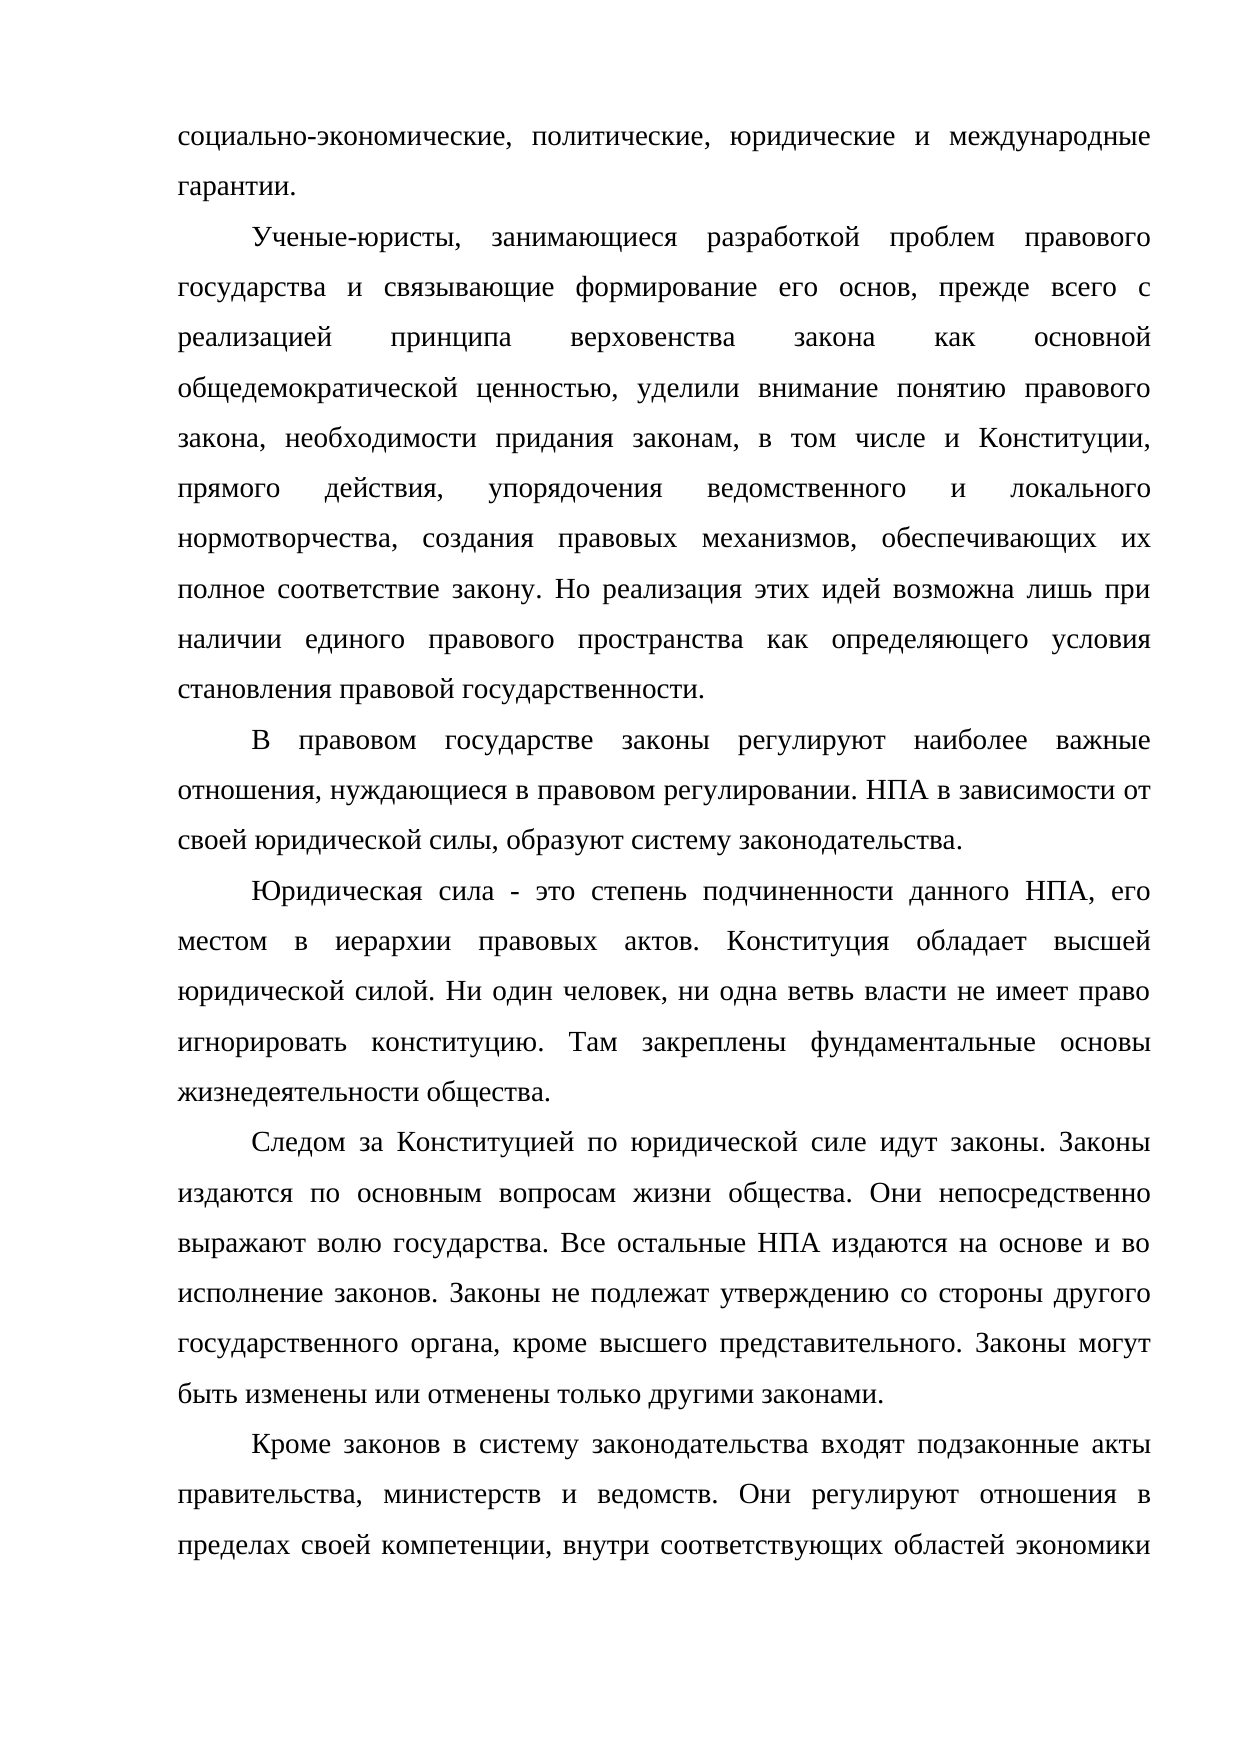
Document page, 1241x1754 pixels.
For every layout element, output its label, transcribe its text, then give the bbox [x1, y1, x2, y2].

text Следом за Конституцией по юридической силе идут законы. Законы издаются по основным вопросам жизни общества. Они непосредственно выражают волю государства. Все остальные НПА издаются на основе и во исполнение законов. Законы не подлежат утверждению со стороны другого государственного органа, кроме высшего представительного. Законы могут быть изменены или отменены только другими законами. [177, 1124, 1152, 1409]
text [177, 1426, 1152, 1560]
text В правовом государстве законы регулируют наиболее важные отношения, нуждающиеся в правовом регулировании. НПА в зависимости от своей юридической силы, образуют систему законодательства. [177, 722, 1152, 856]
text Ученые-юристы, занимающиеся разработкой проблем правового государства и связывающие формирование его основ, прежде всего с реализацией принципа верховенства закона как основной общедемократической ценностью, уделили внимание понятию правового закона, необходимости придания законам, в том числе и Конституции, прямого действия, упорядочения ведомственного и локального нормотворчества, создания правовых механизмов, обеспечивающих их полное соответствие закону. Но реализация этих идей возможна лишь при наличии единого правового пространства как определяющего условия становления правовой государственности. [177, 219, 1152, 705]
text Юридическая сила - это степень подчиненности данного НПА, его местом в иерархии правовых актов. Конституция обладает высшей юридической силой. Ни один человек, ни одна ветвь власти не имеет право игнорировать конституцию. Там закреплены фундаментальные основы жизнедеятельности общества. [177, 873, 1152, 1108]
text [177, 118, 1152, 202]
